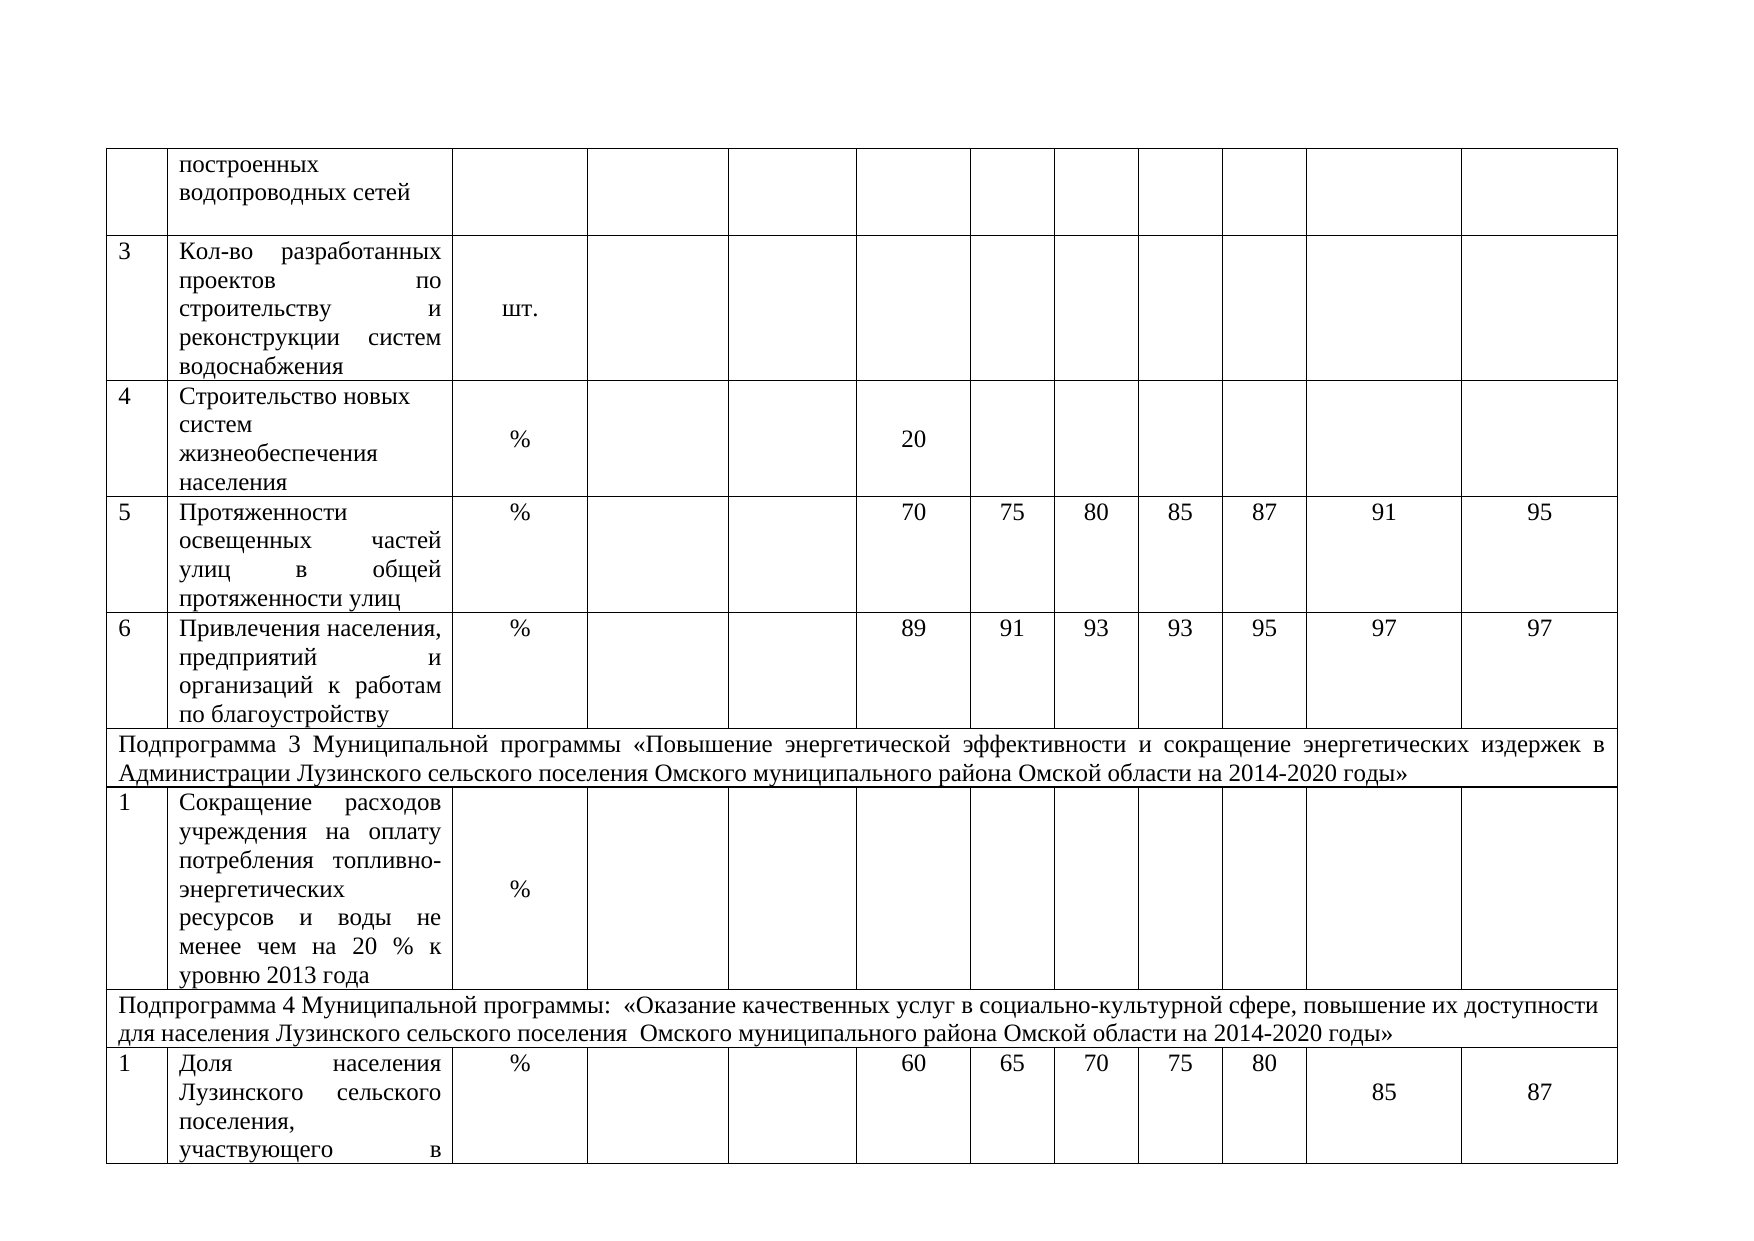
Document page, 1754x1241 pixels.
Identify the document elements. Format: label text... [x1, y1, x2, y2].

table_cell [729, 149, 856, 235]
table_cell 93 [1139, 613, 1222, 728]
table_cell [1462, 381, 1617, 496]
table_cell [971, 788, 1054, 989]
table_cell Кол-во разработанных проектов по строительству и реконструкции систем водоснабжения [168, 236, 452, 380]
table_cell % [453, 613, 587, 728]
table_cell 80 [1223, 1048, 1306, 1163]
table_cell [971, 236, 1054, 380]
table_cell [1307, 381, 1461, 496]
table_cell 91 [971, 613, 1054, 728]
table_cell [588, 788, 728, 989]
table_cell 70 [1055, 1048, 1138, 1163]
table_cell 91 [1307, 497, 1461, 612]
table_cell 2 [107, 149, 167, 235]
table_cell [1223, 381, 1306, 496]
table_cell [1223, 788, 1306, 989]
table_cell [1307, 149, 1461, 235]
table_cell Строительство новых систем жизнеобеспечения населения [168, 381, 452, 496]
table_cell Подпрограмма 4 Муниципальной программы: «Оказание качественных услуг в социально-культурной сфере, повышение их доступности для населения Лузинского сельского поселения Омского муниципального района Омской области на 2014-2020 годы» [107, 990, 1617, 1047]
table_cell [1139, 788, 1222, 989]
table_cell 95 [1223, 613, 1306, 728]
table_cell [588, 381, 728, 496]
table_cell 89 [857, 613, 970, 728]
table_cell 93 [1055, 613, 1138, 728]
table_cell Протяженности освещенных частей улиц в общей протяженности улиц [168, 497, 452, 612]
table_cell [588, 236, 728, 380]
table_cell 95 [1462, 497, 1617, 612]
table_cell [1462, 149, 1617, 235]
table_cell % [453, 788, 587, 989]
table_cell [1223, 236, 1306, 380]
table_cell Сокращение расходов учреждения на оплату потребления топливно-энергетических ресурсов и воды не менее чем на 20 % к уровню 2013 года [168, 788, 452, 989]
table_cell [971, 381, 1054, 496]
table_cell 6 [107, 613, 167, 728]
table_cell 85 [1139, 497, 1222, 612]
table_cell [588, 1048, 728, 1163]
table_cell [168, 1048, 452, 1163]
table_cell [168, 149, 452, 235]
table_cell [857, 236, 970, 380]
table_cell [588, 497, 728, 612]
table_cell [729, 1048, 856, 1163]
table_cell [729, 788, 856, 989]
table_cell [1462, 788, 1617, 989]
table_cell 75 [1139, 1048, 1222, 1163]
table_cell % [453, 381, 587, 496]
table_cell [729, 236, 856, 380]
table_cell 1 [107, 1048, 167, 1163]
table_cell 97 [1462, 613, 1617, 728]
table_cell 60 [857, 1048, 970, 1163]
table_cell 20 [857, 381, 970, 496]
table_cell 87 [1223, 497, 1306, 612]
table_cell [729, 497, 856, 612]
table_cell [588, 149, 728, 235]
table_cell % [453, 497, 587, 612]
table_cell [857, 149, 970, 235]
table_cell [1307, 788, 1461, 989]
table_cell Привлечения населения, предприятий и организаций к работам по благоустройству [168, 613, 452, 728]
table_cell [1139, 236, 1222, 380]
table_cell 70 [857, 497, 970, 612]
table_cell [588, 613, 728, 728]
table_cell Подпрограмма 3 Муниципальной программы «Повышение энергетической эффективности и сокращение энергетических издержек в Администрации Лузинского сельского поселения Омского муниципального района Омской области на 2014-2020 годы» [107, 729, 1617, 786]
table_cell 97 [1307, 613, 1461, 728]
table_cell [857, 788, 970, 989]
table_cell [1055, 236, 1138, 380]
table_cell [1055, 149, 1138, 235]
table_cell % [453, 1048, 587, 1163]
table_cell 87 [1462, 1048, 1617, 1163]
table_cell [1139, 381, 1222, 496]
table_cell 65 [971, 1048, 1054, 1163]
table_cell [971, 149, 1054, 235]
table_cell 3 [107, 236, 167, 380]
table_cell [1139, 149, 1222, 235]
table_cell [1223, 149, 1306, 235]
table_cell шт. [453, 236, 587, 380]
table_cell 1 [107, 788, 167, 989]
table_cell [1462, 236, 1617, 380]
table_cell [1307, 236, 1461, 380]
table_cell [729, 381, 856, 496]
table_cell [729, 613, 856, 728]
table_cell 80 [1055, 497, 1138, 612]
table_cell [1055, 788, 1138, 989]
table_cell м [453, 149, 587, 235]
table_cell 85 [1307, 1048, 1461, 1163]
table_cell 4 [107, 381, 167, 496]
table_cell 75 [971, 497, 1054, 612]
table_cell 5 [107, 497, 167, 612]
table_cell [1055, 381, 1138, 496]
